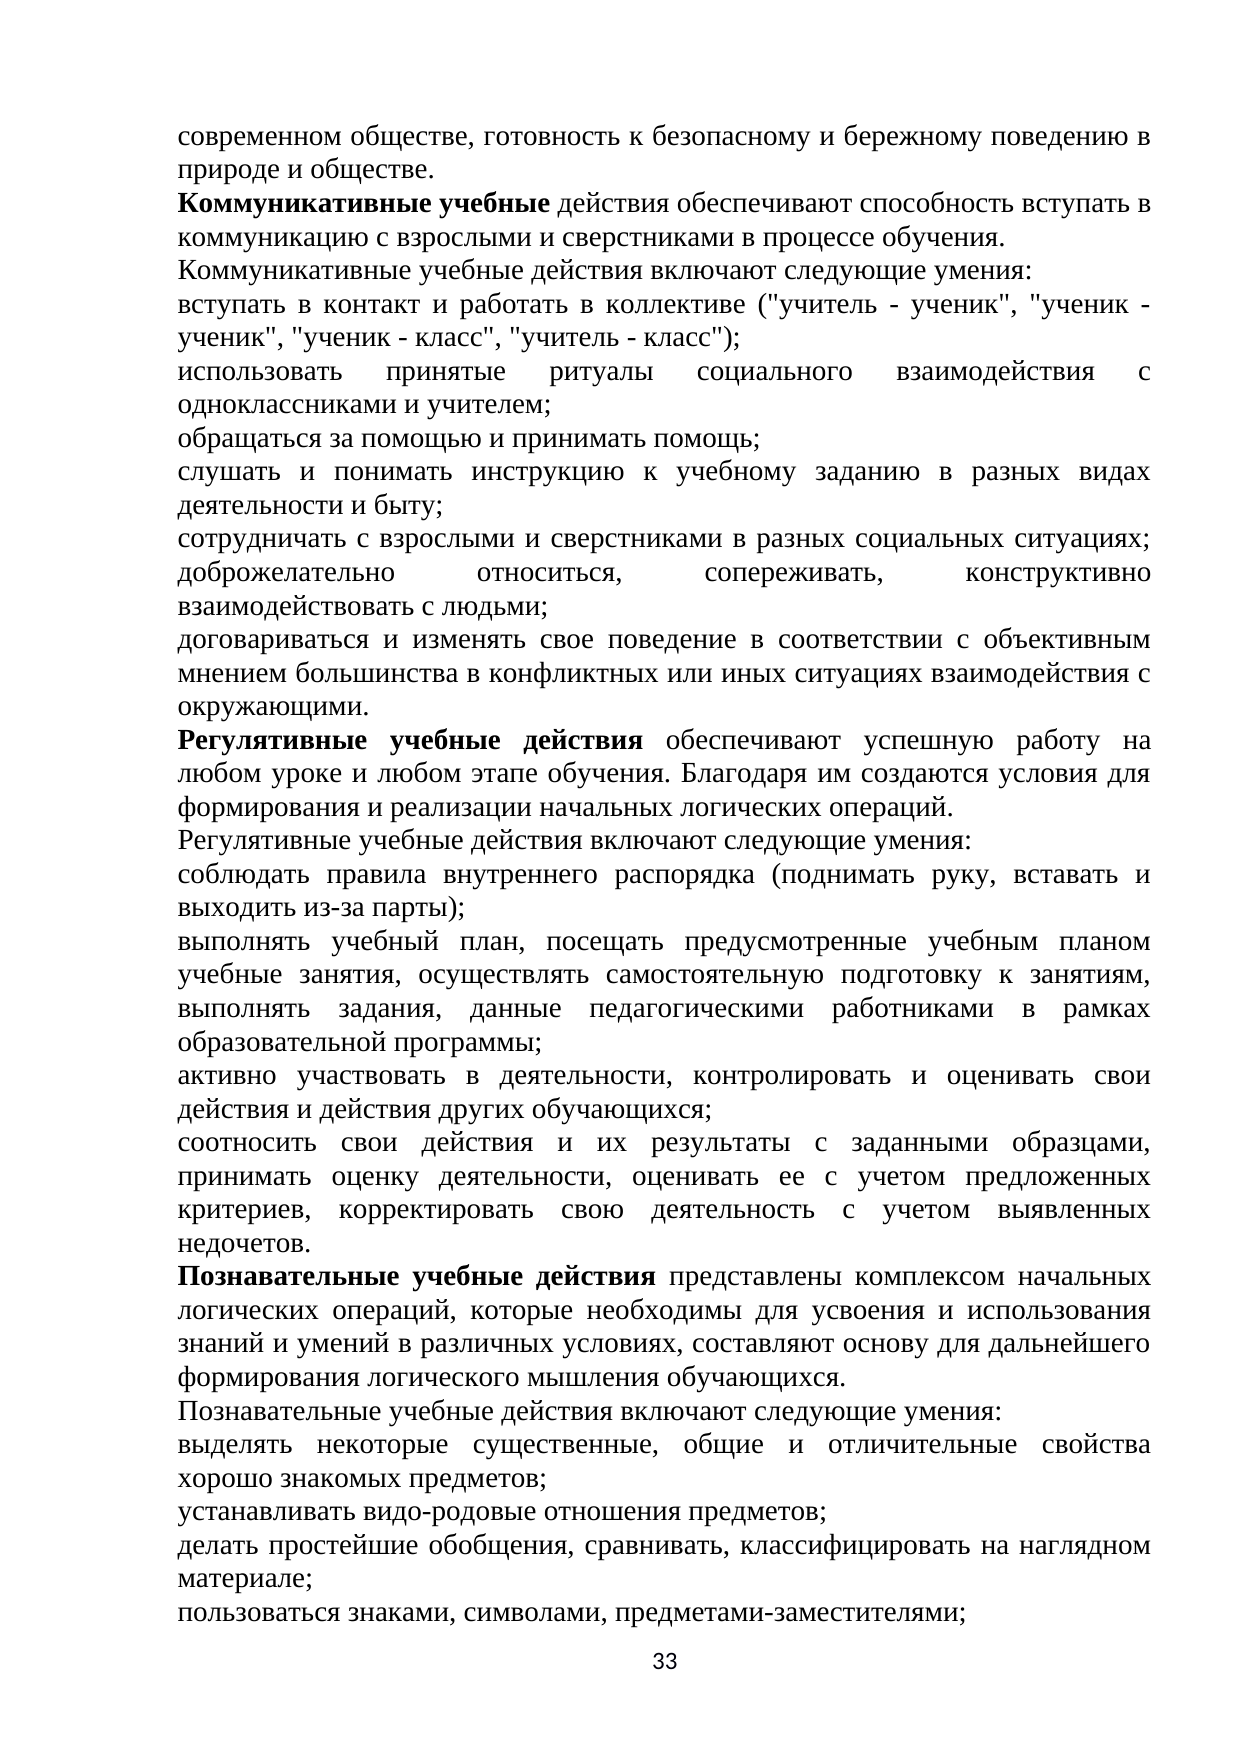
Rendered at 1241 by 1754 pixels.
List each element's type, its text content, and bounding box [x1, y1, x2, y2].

text договариваться и изменять свое поведение в соответствии с объективным мнением большинства в конфликтных или иных ситуациях взаимодействия с окружающими. [177, 621, 1152, 722]
text выделять некоторые существенные, общие и отличительные свойства хорошо знакомых предметов; [177, 1426, 1152, 1493]
text обращаться за помощью и принимать помощь; [177, 420, 1152, 453]
text делать простейшие обобщения, сравнивать, классифицировать на наглядном материале; [177, 1527, 1152, 1594]
text Регулятивные учебные действия включают следующие умения: [177, 822, 1152, 856]
text Коммуникативные учебные действия включают следующие умения: [177, 252, 1152, 286]
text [177, 118, 1152, 185]
text Коммуникативные учебные действия обеспечивают способность вступать в коммуникацию с взрослыми и сверстниками в процессе обучения. [177, 185, 1152, 252]
text Познавательные учебные действия представлены комплексом начальных логических операций, которые необходимы для усвоения и использования знаний и умений в различных условиях, составляют основу для дальнейшего формирования логического мышления обучающихся. [177, 1258, 1152, 1393]
text соотносить свои действия и их результаты с заданными образцами, принимать оценку деятельности, оценивать ее с учетом предложенных критериев, корректировать свою деятельность с учетом выявленных недочетов. [177, 1124, 1152, 1258]
text соблюдать правила внутреннего распорядка (поднимать руку, вставать и выходить из-за парты); [177, 856, 1152, 923]
text сотрудничать с взрослыми и сверстниками в разных социальных ситуациях; доброжелательно относиться, сопереживать, конструктивно взаимодействовать с людьми; [177, 521, 1152, 621]
text Регулятивные учебные действия обеспечивают успешную работу на любом уроке и любом этапе обучения. Благодаря им создаются условия для формирования и реализации начальных логических операций. [177, 722, 1152, 822]
text вступать в контакт и работать в коллективе ("учитель - ученик", "ученик - ученик", "ученик - класс", "учитель - класс"); [177, 286, 1152, 353]
text пользоваться знаками, символами, предметами-заместителями; [177, 1594, 1152, 1627]
text устанавливать видо-родовые отношения предметов; [177, 1493, 1152, 1527]
text выполнять учебный план, посещать предусмотренные учебным планом учебные занятия, осуществлять самостоятельную подготовку к занятиям, выполнять задания, данные педагогическими работниками в рамках образовательной программы; [177, 923, 1152, 1057]
text активно участвовать в деятельности, контролировать и оценивать свои действия и действия других обучающихся; [177, 1057, 1152, 1124]
text Познавательные учебные действия включают следующие умения: [177, 1393, 1152, 1426]
text слушать и понимать инструкцию к учебному заданию в разных видах деятельности и быту; [177, 453, 1152, 521]
text использовать принятые ритуалы социального взаимодействия с одноклассниками и учителем; [177, 353, 1152, 420]
